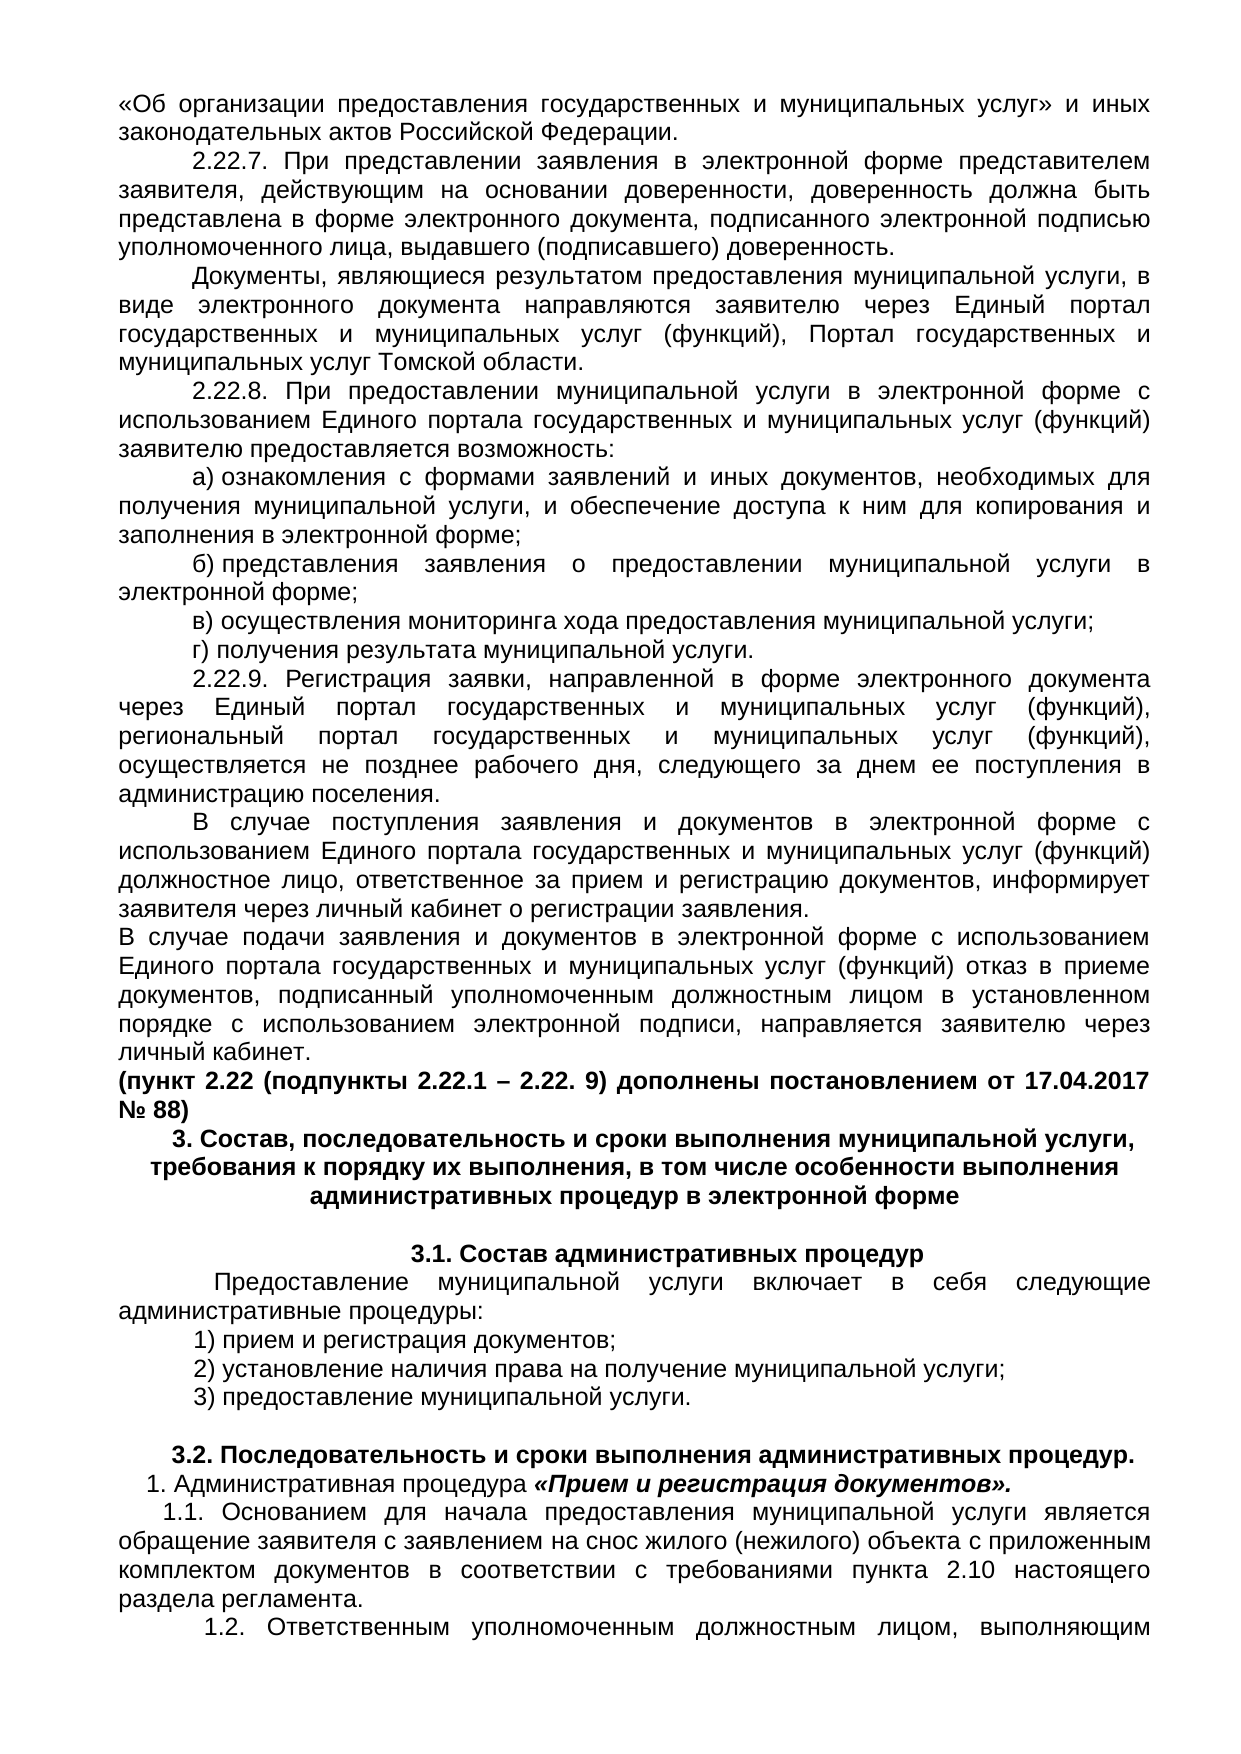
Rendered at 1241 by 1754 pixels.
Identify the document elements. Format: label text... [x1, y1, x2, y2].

text 1.1. Основанием для начала предоставления муниципальной услуги является обращение заявителя с заявлением на снос жилого (нежилого) объекта с приложенным комплектом документов в соответствии с требованиями пункта 2.10 настоящего раздела регламента. [118, 1497, 1152, 1612]
text В случае поступления заявления и документов в электронной форме с использованием Единого портала государственных и муниципальных услуг (функций) должностное лицо, ответственное за прием и регистрацию документов, информирует заявителя через личный кабинет о регистрации заявления. [118, 807, 1152, 922]
text 3) предоставление муниципальной услуги. [118, 1382, 1152, 1411]
text 1. Административная процедура «Прием и регистрация документов». [118, 1469, 1152, 1497]
text 3.2. Последовательность и сроки выполнения административных процедур. [118, 1440, 1152, 1469]
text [118, 89, 1152, 146]
text г) получения результата муниципальной услуги. [118, 635, 1152, 664]
text 3.1. Состав административных процедур [118, 1239, 1152, 1267]
text Документы, являющиеся результатом предоставления муниципальной услуги, в виде электронного документа направляются заявителю через Единый портал государственных и муниципальных услуг (функций), Портал государственных и муниципальных услуг Томской области. [118, 261, 1152, 376]
text б) представления заявления о предоставлении муниципальной услуги в электронной форме; [118, 549, 1152, 606]
text 2.22.8. При предоставлении муниципальной услуги в электронной форме с использованием Единого портала государственных и муниципальных услуг (функций) заявителю предоставляется возможность: [118, 376, 1152, 462]
text в) осуществления мониторинга хода предоставления муниципальной услуги; [118, 606, 1152, 635]
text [118, 1612, 1152, 1641]
text 2.22.9. Регистрация заявки, направленной в форме электронного документа через Единый портал государственных и муниципальных услуг (функций), региональный портал государственных и муниципальных услуг (функций), осуществляется не позднее рабочего дня, следующего за днем ее поступления в администрацию поселения. [118, 664, 1152, 807]
text 2) установление наличия права на получение муниципальной услуги; [118, 1354, 1152, 1382]
text В случае подачи заявления и документов в электронной форме с использованием Единого портала государственных и муниципальных услуг (функций) отказ в приеме документов, подписанный уполномоченным должностным лицом в установленном порядке с использованием электронной подписи, направляется заявителю через личный кабинет. [118, 922, 1152, 1066]
text (пункт 2.22 (подпункты 2.22.1 – 2.22. 9) дополнены постановлением от 17.04.2017 № 88) [118, 1066, 1152, 1124]
text 2.22.7. При представлении заявления в электронной форме представителем заявителя, действующим на основании доверенности, доверенность должна быть представлена в форме электронного документа, подписанного электронной подписью уполномоченного лица, выдавшего (подписавшего) доверенность. [118, 146, 1152, 261]
text 3. Состав, последовательность и сроки выполнения муниципальной услуги, требования к порядку их выполнения, в том числе особенности выполнения административных процедур в электронной форме [118, 1124, 1152, 1210]
text Предоставление муниципальной услуги включает в себя следующие административные процедуры: [118, 1267, 1152, 1325]
text а) ознакомления с формами заявлений и иных документов, необходимых для получения муниципальной услуги, и обеспечение доступа к ним для копирования и заполнения в электронной форме; [118, 462, 1152, 549]
text 1) прием и регистрация документов; [118, 1325, 1152, 1354]
